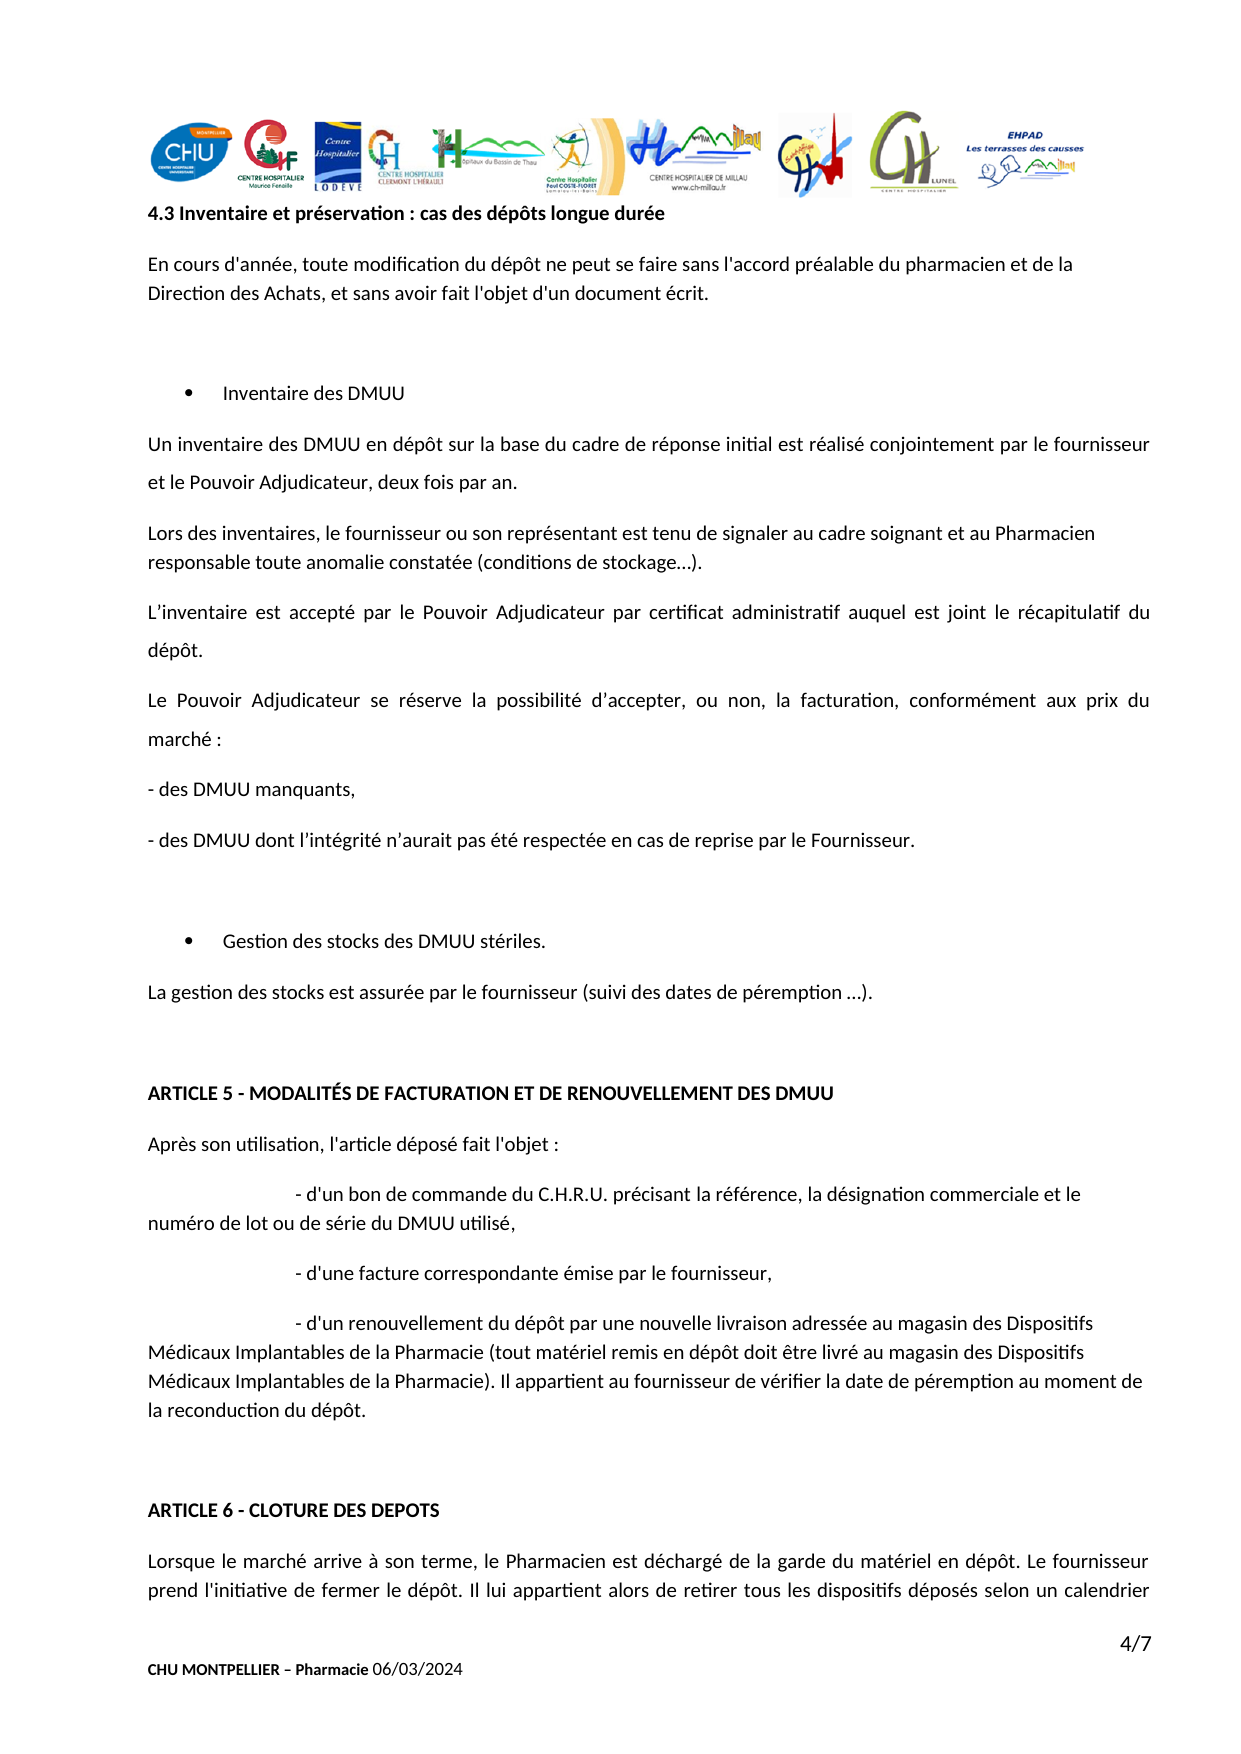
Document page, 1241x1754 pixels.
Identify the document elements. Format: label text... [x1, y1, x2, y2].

list Inventaire des DMUU [185, 380, 1152, 406]
text - des DMUU manquants, [148, 776, 1152, 802]
text - d'une facture correspondante émise par le fournisseur, [148, 1260, 1152, 1285]
text Le Pouvoir Adjudicateur se réserve la possibilité d’accepter, ou non, la facturation, conformément aux prix du marché : [148, 688, 1152, 751]
text En cours d'année, toute modification du dépôt ne peut se faire sans l'accord préalable du pharmacien et de la Direction des Achats, et sans avoir fait l'objet d'un document écrit. [148, 251, 1152, 306]
picture [147, 101, 1093, 201]
text ARTICLE 5 - MODALITÉS DE FACTURATION ET DE RENOUVELLEMENT DES DMUU [148, 1080, 1152, 1106]
text - des DMUU dont l’intégrité n’aurait pas été respectée en cas de reprise par le Fournisseur. [148, 827, 1152, 852]
text - d'un renouvellement du dépôt par une nouvelle livraison adressée au magasin des Dispositifs Médicaux Implantables de la Pharmacie (tout matériel remis en dépôt doit être livré au magasin des Dispositifs Médicaux Implantables de la Pharmacie). Il appartient au fournisseur de vérifier la date de péremption au moment de la reconduction du dépôt. [148, 1310, 1152, 1423]
text Lors des inventaires, le fournisseur ou son représentant est tenu de signaler au cadre soignant et au Pharmacien responsable toute anomalie constatée (conditions de stockage…). [148, 520, 1152, 574]
list Gestion des stocks des DMUU stériles. [185, 928, 1152, 954]
text - d'un bon de commande du C.H.R.U. précisant la référence, la désignation commerciale et le numéro de lot ou de série du DMUU utilisé, [148, 1181, 1152, 1235]
text La gestion des stocks est assurée par le fournisseur (suivi des dates de péremption …). [148, 979, 1152, 1004]
text Après son utilisation, l'article déposé fait l'objet : [148, 1131, 1152, 1156]
text ARTICLE 6 - CLOTURE DES DEPOTS [148, 1497, 1152, 1523]
text L’inventaire est accepté par le Pouvoir Adjudicateur par certificat administratif auquel est joint le récapitulatif du dépôt. [148, 599, 1152, 662]
text Un inventaire des DMUU en dépôt sur la base du cadre de réponse initial est réalisé conjointement par le fournisseur et le Pouvoir Adjudicateur, deux fois par an. [148, 431, 1152, 494]
text 4.3 Inventaire et préservation : cas des dépôts longue durée [148, 201, 1152, 226]
